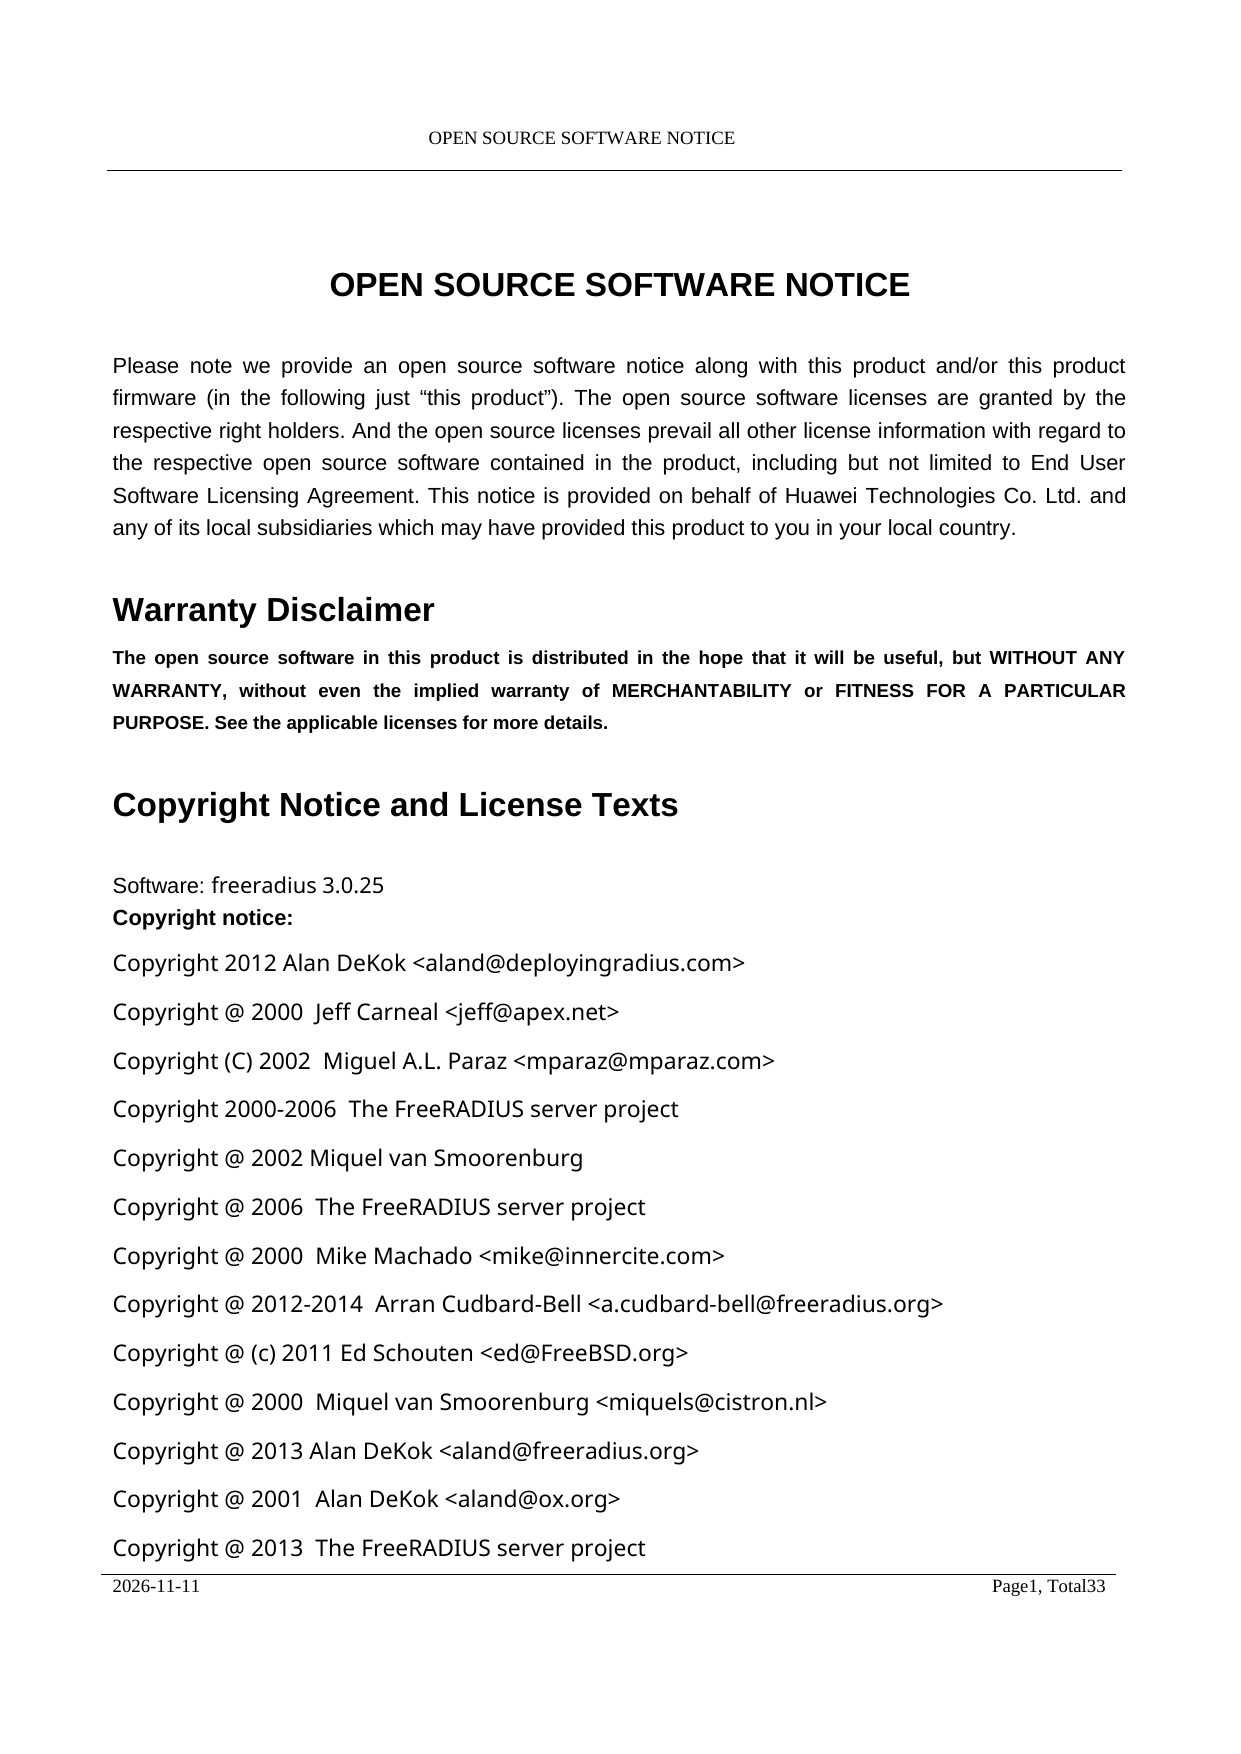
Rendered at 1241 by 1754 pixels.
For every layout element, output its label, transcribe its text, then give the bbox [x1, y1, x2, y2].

text Please note we provide an open source software notice along with this product and/or this product firmware (in the following just “this product”). The open source software licenses are granted by the respective right holders. And the open source licenses prevail all other license information with regard to the respective open source software contained in the product, including but not limited to End User Software Licensing Agreement. This notice is provided on behalf of Huawei Technologies Co. Ltd. and any of its local subsidiaries which may have provided this product to you in your local country. [112, 349, 1128, 544]
text Software: freeradius 3.0.25 [112, 869, 1128, 901]
text Copyright Notice and License Texts [112, 771, 1128, 836]
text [112, 947, 1128, 1564]
text Copyright notice: [112, 901, 1128, 934]
text OPEN SOURCE SOFTWARE NOTICE [112, 251, 1128, 316]
text The open source software in this product is distributed in the hope that it will be useful, but WITHOUT ANY WARRANTY, without even the implied warranty of MERCHANTABILITY or FITNESS FOR A PARTICULAR PURPOSE. See the applicable licenses for more details. [112, 641, 1128, 739]
text Warranty Disclaimer [112, 576, 1128, 641]
